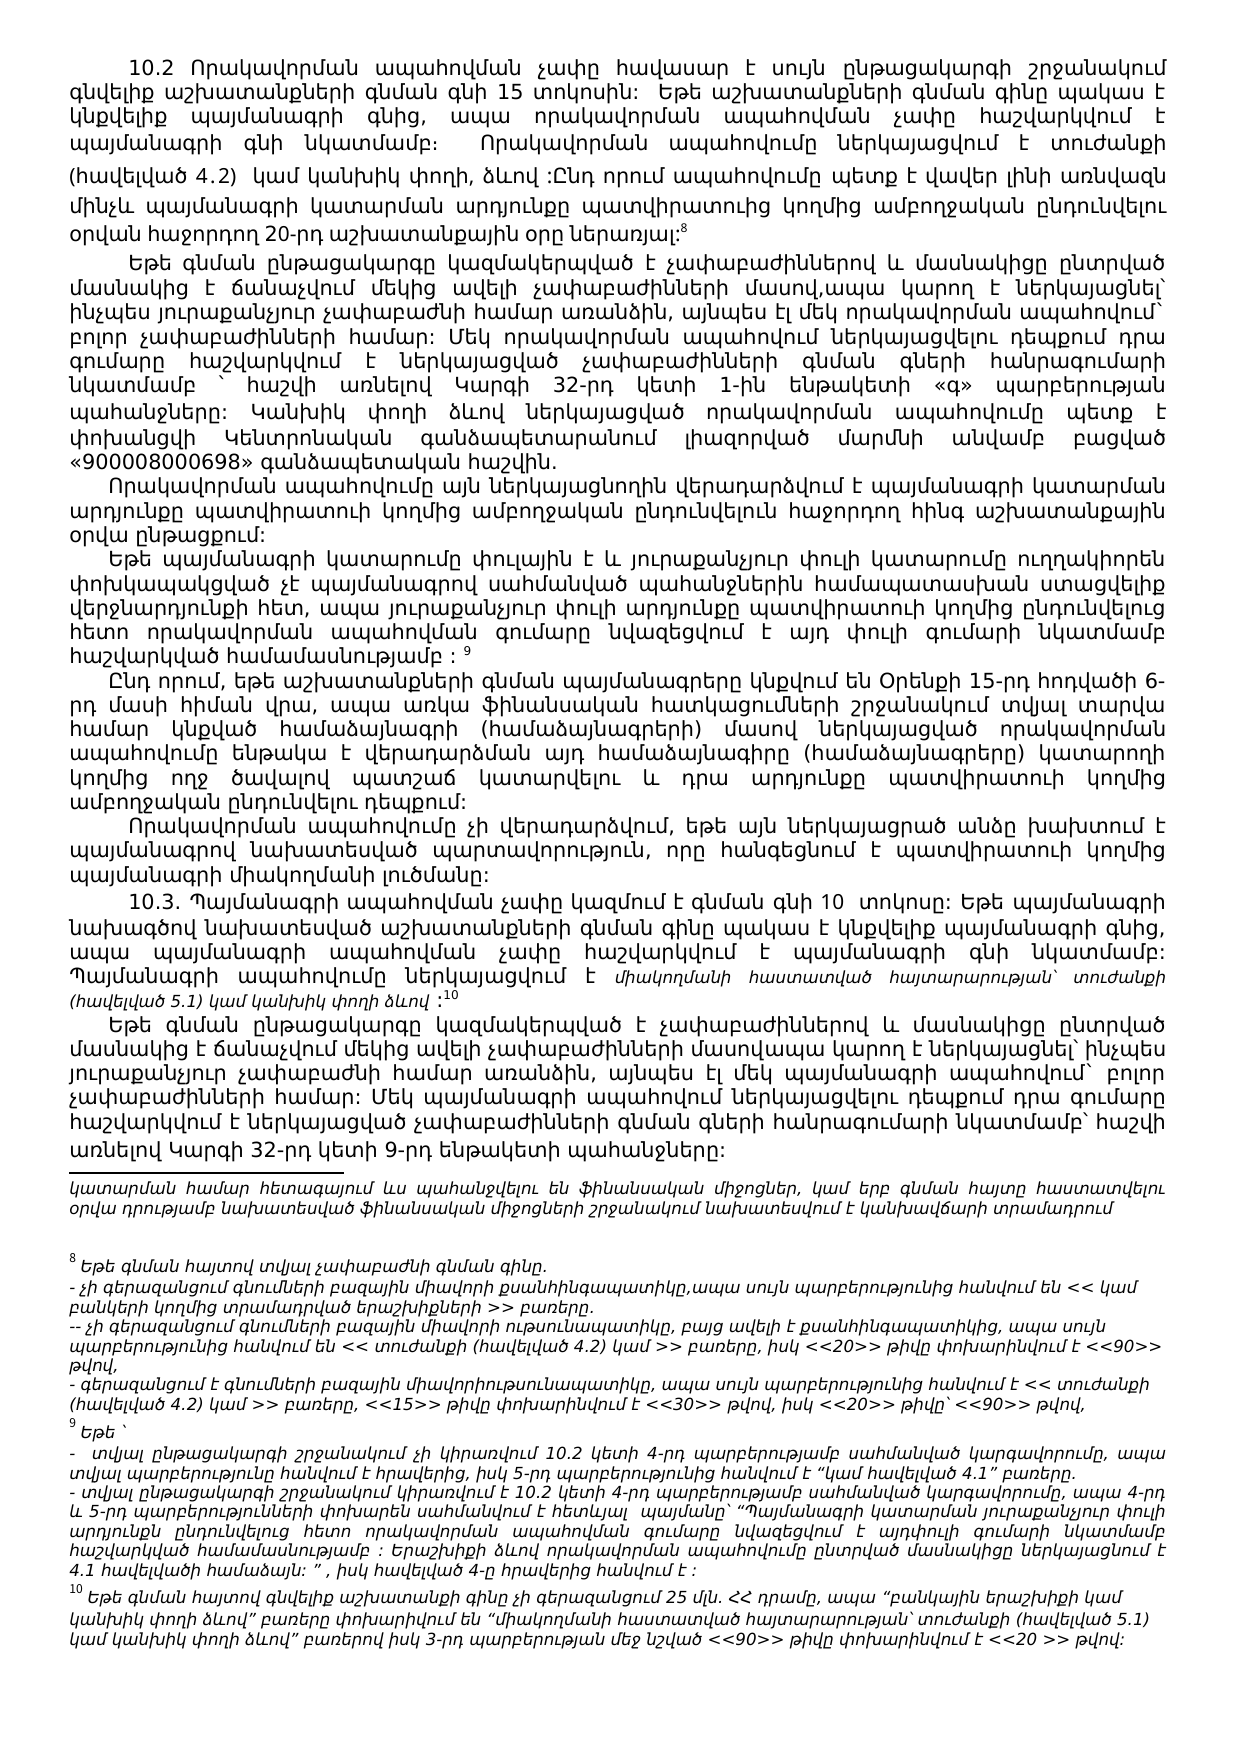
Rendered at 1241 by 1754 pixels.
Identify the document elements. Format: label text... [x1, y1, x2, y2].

text Եթե գնման ընթացակարգը կազմակերպված է չափաբաժիններով և մասնակիցը ընտրված մասնակից է ճանաչվում մեկից ավելի չափաբաժինների մասովապա կարող է ներկայացնել՝ ինչպես յուրաքանչյուր չափաբաժնի համար առանձին, այնպես էլ մեկ պայմանագրի ապահովում` բոլոր չափաբաժինների համար: Մեկ պայմանագրի ապահովում ներկայացվելու դեպքում դրա գումարը հաշվարկվում է ներկայացված չափաբաժինների գնման գների հանրագումարի նկատմամբ՝ հաշվի առնելով Կարգի 32-րդ կետի 9-րդ ենթակետի պահանջները: [69, 1013, 1167, 1163]
text 10.2 Որակավորման ապահովման չափը հավասար է սույն ընթացակարգի շրջանակում գնվելիք աշխատանքների գնման գնի 15 տոկոսին: Եթե աշխատանքների գնման գինը պակաս է կնքվելիք պայմանագրի գնից, ապա որակավորման ապահովման չափը հաշվարկվում է պայմանագրի գնի նկատմամբ։ Որակավորման ապահովումը ներկայացվում է տուժանքի (հավելված 4․2) կամ կանխիկ փողի, ձևով :Ընդ որում ապահովումը պետք է վավեր լինի առնվազն մինչև պայմանագրի կատարման արդյունքը պատվիրատուից կողմից ամբողջական ընդունվելու օրվան հաջորդող 20-րդ աշխատանքային օրը ներառյալ: [69, 56, 1167, 248]
text Որակավորման ապահովումը չի վերադարձվում, եթե այն ներկայացրած անձը խախտում է պայմանագրով նախատեսված պարտավորություն, որը հանգեցնում է պատվիրատուի կողմից պայմանագրի միակողմանի լուծմանը: [69, 814, 1167, 887]
text Որակավորման ապահովումը այն ներկայացնողին վերադարձվում է պայմանագրի կատարման արդյունքը պատվիրատուի կողմից ամբողջական ընդունվելուն հաջորդող հինգ աշխատանքային օրվա ընթացքում: [69, 474, 1167, 547]
text Եթե գնման ընթացակարգը կազմակերպված է չափաբաժիններով և մասնակիցը ընտրված մասնակից է ճանաչվում մեկից ավելի չափաբաժինների մասով,ապա կարող է ներկայացնել՝ ինչպես յուրաքանչյուր չափաբաժնի համար առանձին, այնպես էլ մեկ որակավորման ապահովում` բոլոր չափաբաժինների համար: Մեկ որակավորման ապահովում ներկայացվելու դեպքում դրա գումարը հաշվարկվում է ներկայացված չափաբաժինների գնման գների հանրագումարի նկատմամբ ՝ հաշվի առնելով Կարգի 32-րդ կետի 1-ին ենթակետի «գ» պարբերության պահանջները: Կանխիկ փողի ձևով ներկայացված որակավորման ապահովումը պետք է փոխանցվի Կենտրոնական գանձապետարանում լիազորված մարմնի անվամբ բացված «900008000698» գանձապետական հաշվին. [69, 248, 1167, 474]
text Ընդ որում, եթե աշխատանքների գնման պայմանագրերը կնքվում են Օրենքի 15-րդ հոդվածի 6-րդ մասի հիման վրա, ապա առկա ֆինանսական հատկացումների շրջանակում տվյալ տարվա համար կնքված համաձայնագրի (համաձայնագրերի) մասով ներկայացված որակավորման ապահովումը ենթակա է վերադարձման այդ համաձայնագիրը (համաձայնագրերը) կատարողի կողմից ողջ ծավալով պատշաճ կատարվելու և դրա արդյունքը պատվիրատուի կողմից ամբողջական ընդունվելու դեպքում: [69, 669, 1167, 814]
text Եթե պայմանագրի կատարումը փուլային է և յուրաքանչյուր փուլի կատարումը ուղղակիորեն փոխկապակցված չէ պայմանագրով սահմանված պահանջներին համապատասխան ստացվելիք վերջնարդյունքի հետ, ապա յուրաքանչյուր փուլի արդյունքը պատվիրատուի կողմից ընդունվելուց հետո որակավորման ապահովման գումարը նվազեցվում է այդ փուլի գումարի նկատմամբ հաշվարկված համամասնությամբ : [69, 547, 1167, 669]
text 10.3. Պայմանագրի ապահովման չափը կազմում է գնման գնի 10 տոկոսը: Եթե պայմանագրի նախագծով նախատեսված աշխատանքների գնման գինը պակաս է կնքվելիք պայմանագրի գնից, ապա պայմանագրի ապահովման չափը հաշվարկվում է պայմանագրի գնի նկատմամբ: Պայմանագրի ապահովումը ներկայացվում է միակողմանի հաստատված հայտարարության՝ տուժանքի (հավելված 5.1) կամ կանխիկ փողի ձևով : [69, 887, 1167, 1013]
